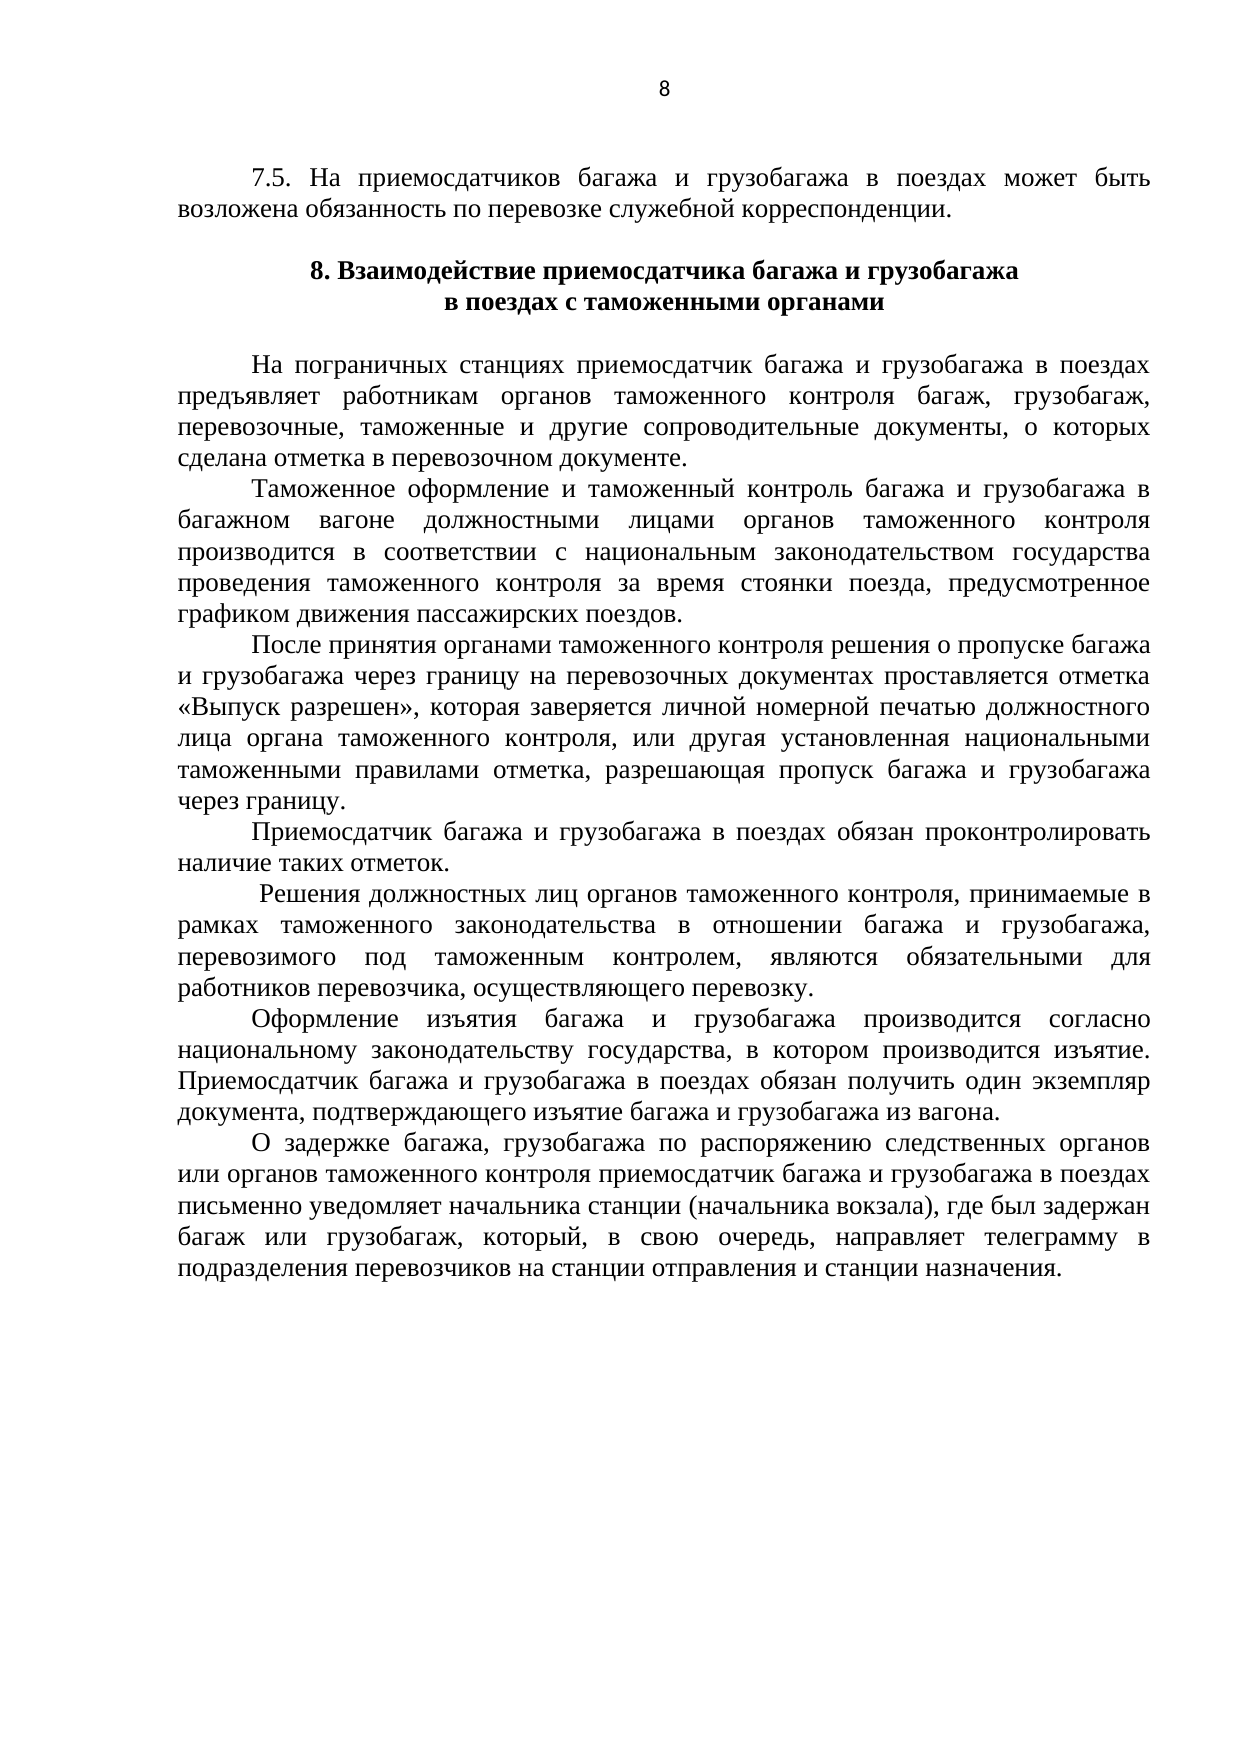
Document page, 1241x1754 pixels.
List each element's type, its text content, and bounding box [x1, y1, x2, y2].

text После принятия органами таможенного контроля решения о пропуске багажа и грузобагажа через границу на перевозочных документах проставляется отметка «Выпуск разрешен», которая заверяется личной номерной печатью должностного лица органа таможенного контроля, или другая установленная национальными таможенными правилами отметка, разрешающая пропуск багажа и грузобагажа через границу. [177, 628, 1152, 815]
text Приемосдатчик багажа и грузобагажа в поездах обязан проконтролировать наличие таких отметок. [177, 815, 1152, 877]
text 7.5. На приемосдатчиков багажа и грузобагажа в поездах может быть возложена обязанность по перевозке служебной корреспонденции. [177, 161, 1152, 223]
text Решения должностных лиц органов таможенного контроля, принимаемые в рамках таможенного законодательства в отношении багажа и грузобагажа, перевозимого под таможенным контролем, являются обязательными для работников перевозчика, осуществляющего перевозку. [177, 877, 1152, 1002]
text О задержке багажа, грузобагажа по распоряжению следственных органов или органов таможенного контроля приемосдатчик багажа и грузобагажа в поездах письменно уведомляет начальника станции (начальника вокзала), где был задержан багаж или грузобагаж, который, в свою очередь, направляет телеграмму в подразделения перевозчиков на станции отправления и станции назначения. [177, 1126, 1152, 1282]
text Таможенное оформление и таможенный контроль багажа и грузобагажа в багажном вагоне должностными лицами органов таможенного контроля производится в соответствии с национальным законодательством государства проведения таможенного контроля за время стоянки поезда, предусмотренное графиком движения пассажирских поездов. [177, 472, 1152, 628]
text в поездах с таможенными органами [177, 286, 1152, 317]
text 8. Взаимодействие приемосдатчика багажа и грузобагажа [177, 254, 1152, 286]
text На пограничных станциях приемосдатчик багажа и грузобагажа в поездах предъявляет работникам органов таможенного контроля багаж, грузобагаж, перевозочные, таможенные и другие сопроводительные документы, о которых сделана отметка в перевозочном документе. [177, 348, 1152, 472]
text Оформление изъятия багажа и грузобагажа производится согласно национальному законодательству государства, в котором производится изъятие. Приемосдатчик багажа и грузобагажа в поездах обязан получить один экземпляр документа, подтверждающего изъятие багажа и грузобагажа из вагона. [177, 1002, 1152, 1126]
